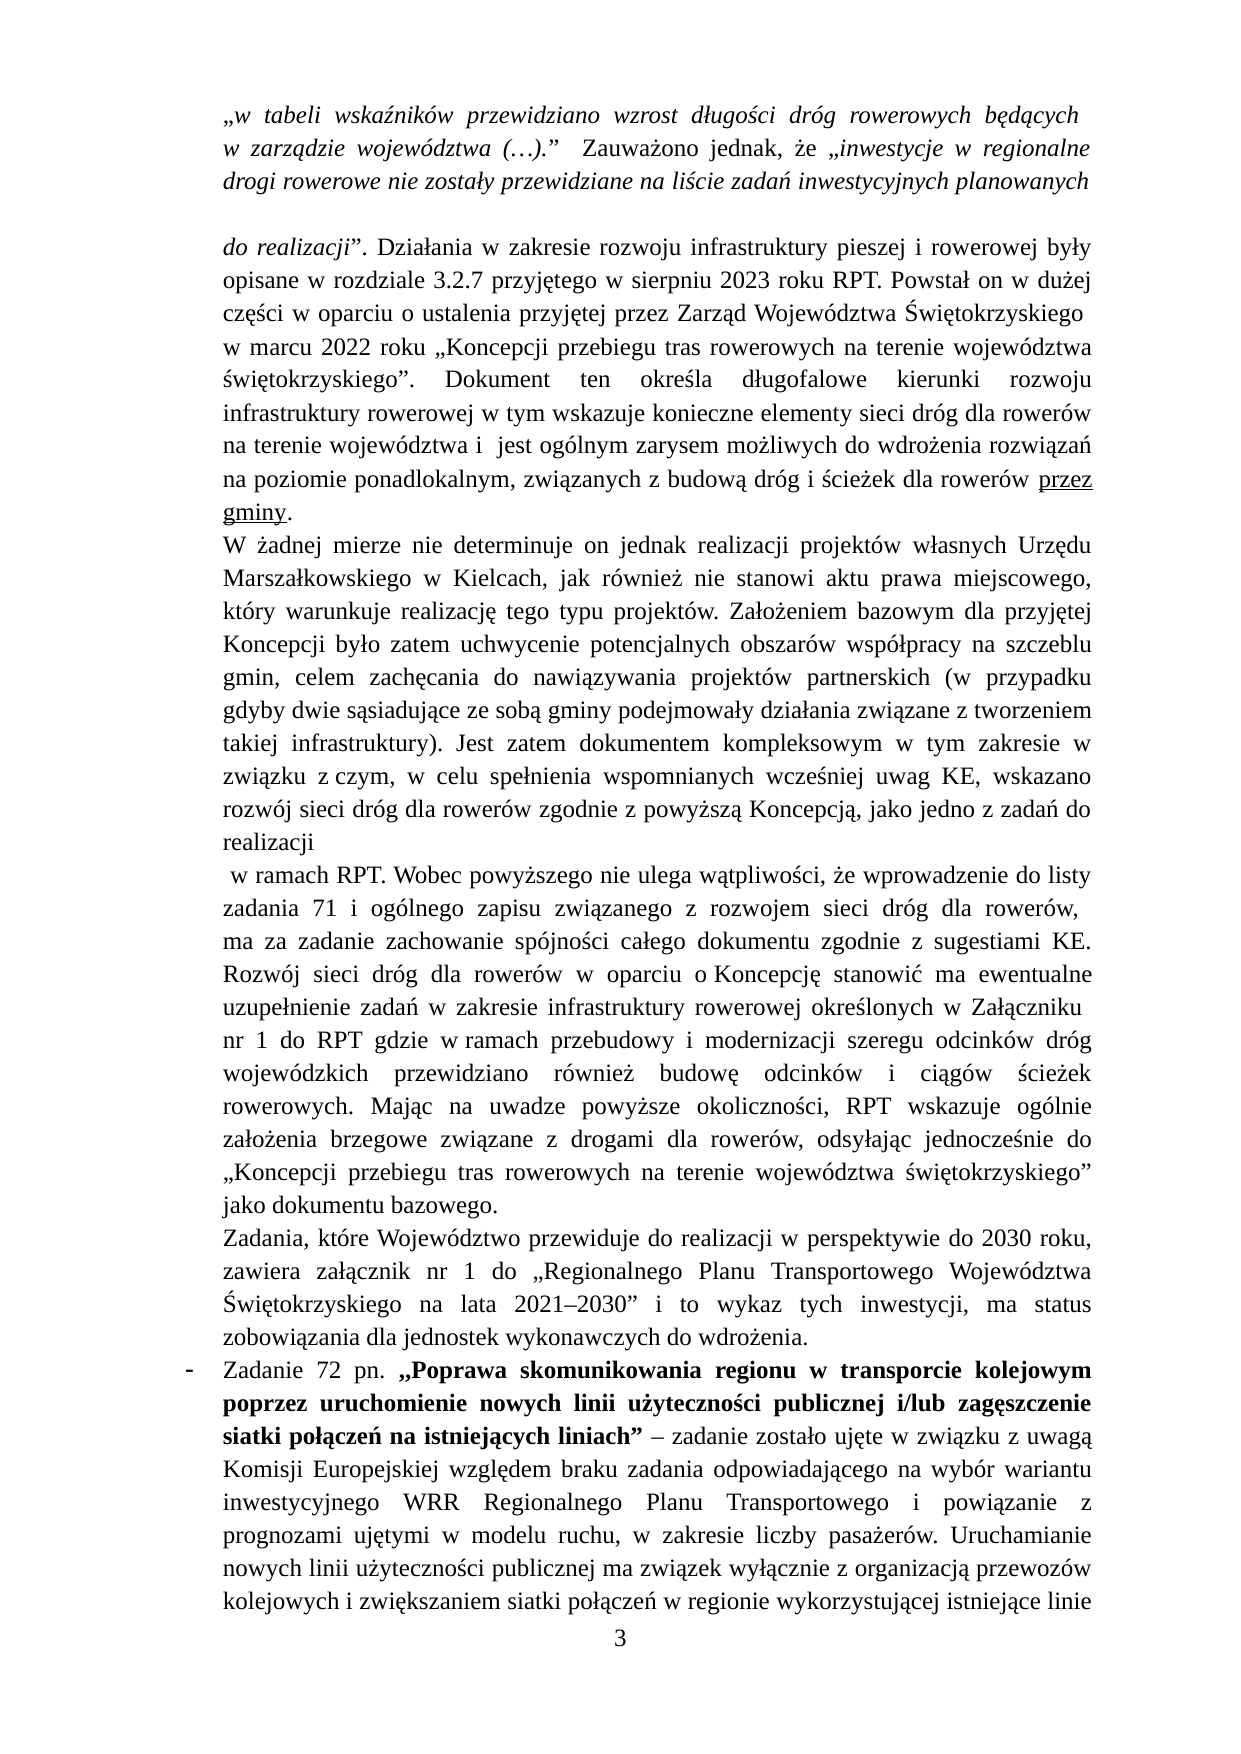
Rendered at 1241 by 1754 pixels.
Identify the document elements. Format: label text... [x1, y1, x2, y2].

list Zadania, które Województwo przewiduje do realizacji w perspektywie do 2030 roku, zawiera załącznik nr 1 do „Regionalnego Planu Transportowego Województwa Świętokrzyskiego na lata 2021–2030” i to wykaz tych inwestycji, ma status zobowiązania dla jednostek wykonawczych do wdrożenia. [223, 1223, 1092, 1351]
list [185, 1355, 1092, 1615]
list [223, 100, 1092, 1219]
